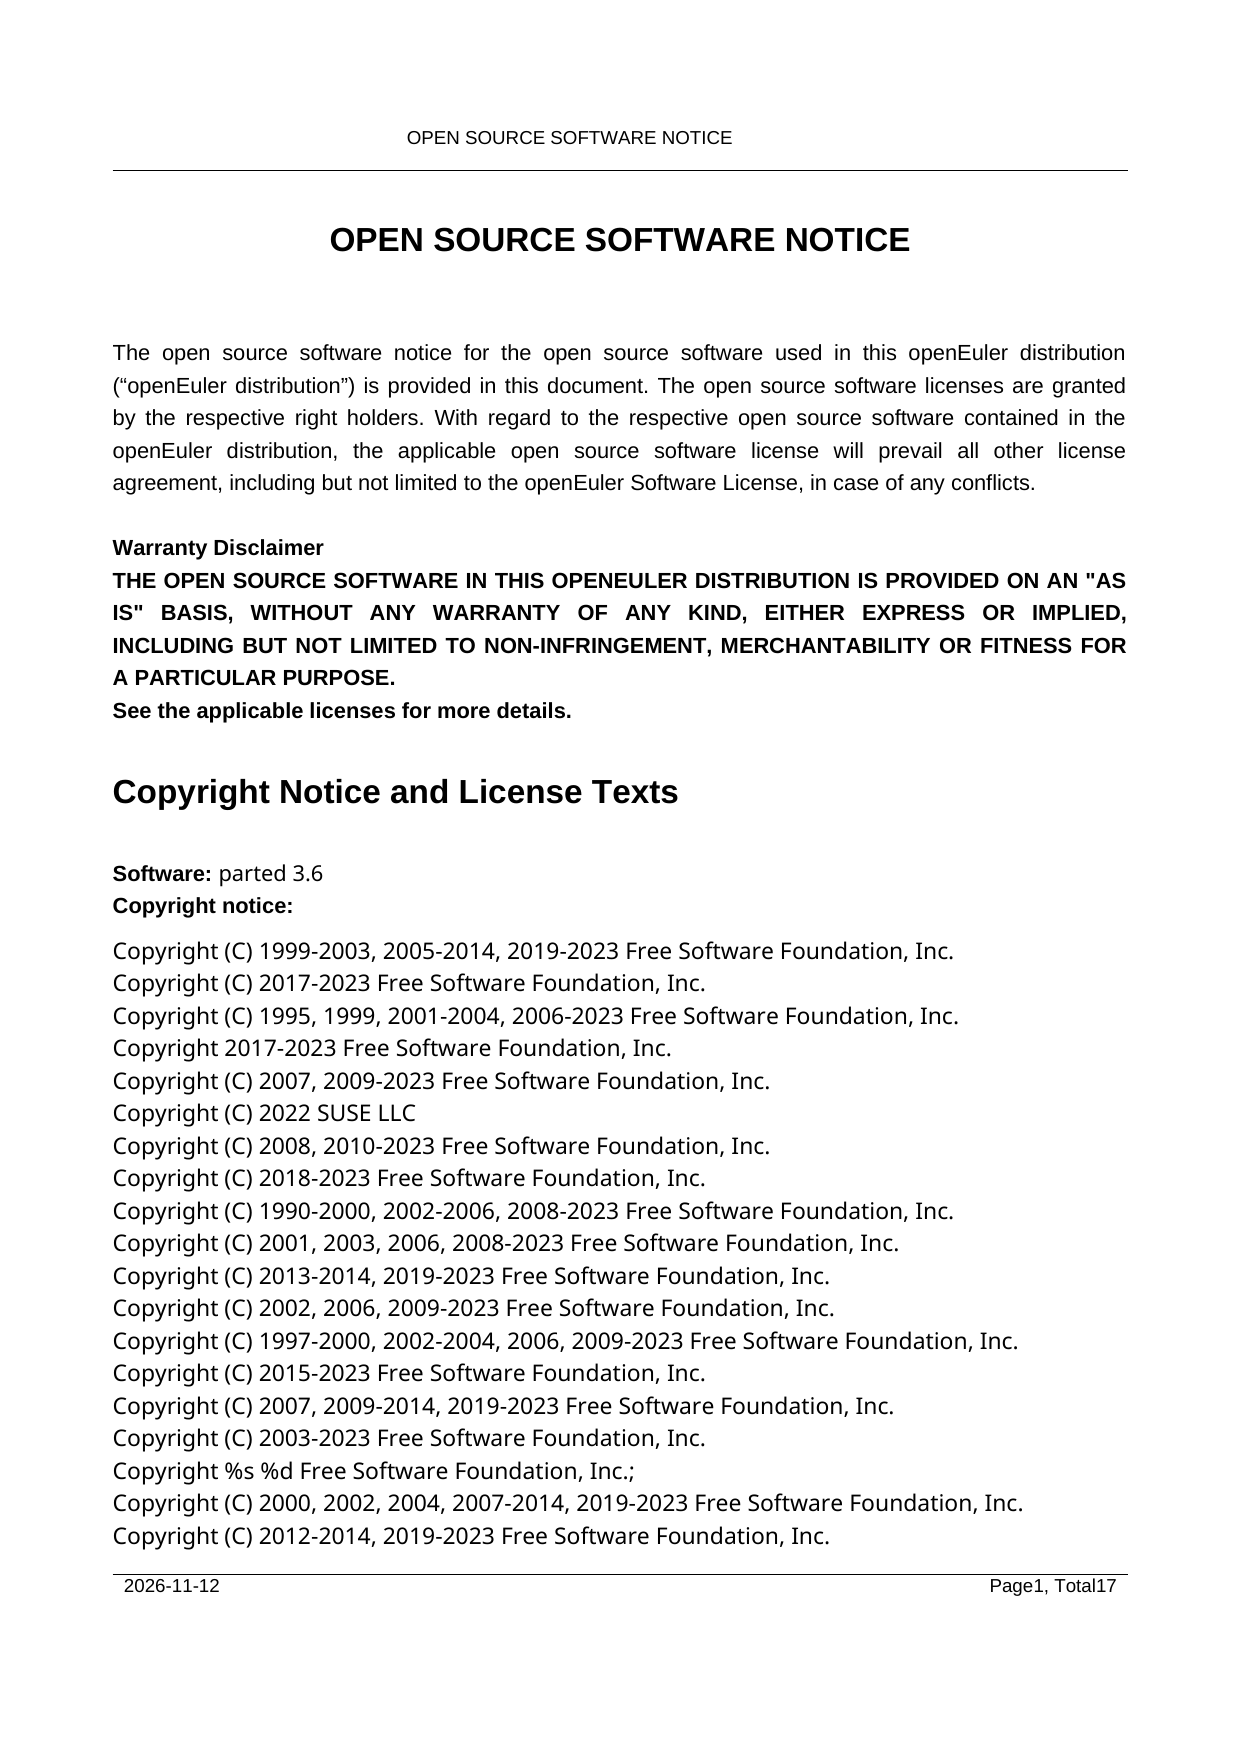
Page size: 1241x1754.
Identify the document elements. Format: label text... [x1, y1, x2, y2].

text THE OPEN SOURCE SOFTWARE IN THIS OPENEULER DISTRIBUTION IS PROVIDED ON AN "AS IS" BASIS, WITHOUT ANY WARRANTY OF ANY KIND, EITHER EXPRESS OR IMPLIED, INCLUDING BUT NOT LIMITED TO NON-INFRINGEMENT, MERCHANTABILITY OR FITNESS FOR A PARTICULAR PURPOSE. See the applicable licenses for more details. [112, 564, 1128, 726]
text Warranty Disclaimer [112, 531, 1128, 564]
text Copyright Notice and License Texts [112, 759, 1128, 824]
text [112, 934, 1128, 1551]
text The open source software notice for the open source software used in this openEuler distribution (“openEuler distribution”) is provided in this document. The open source software licenses are granted by the respective right holders. With regard to the respective open source software contained in the openEuler distribution, the applicable open source software license will prevail all other license agreement, including but not limited to the openEuler Software License, in case of any conflicts. [112, 336, 1128, 499]
text Copyright notice: [112, 889, 1128, 921]
text OPEN SOURCE SOFTWARE NOTICE [112, 206, 1128, 271]
title Software: parted 3.6 [112, 856, 1128, 889]
